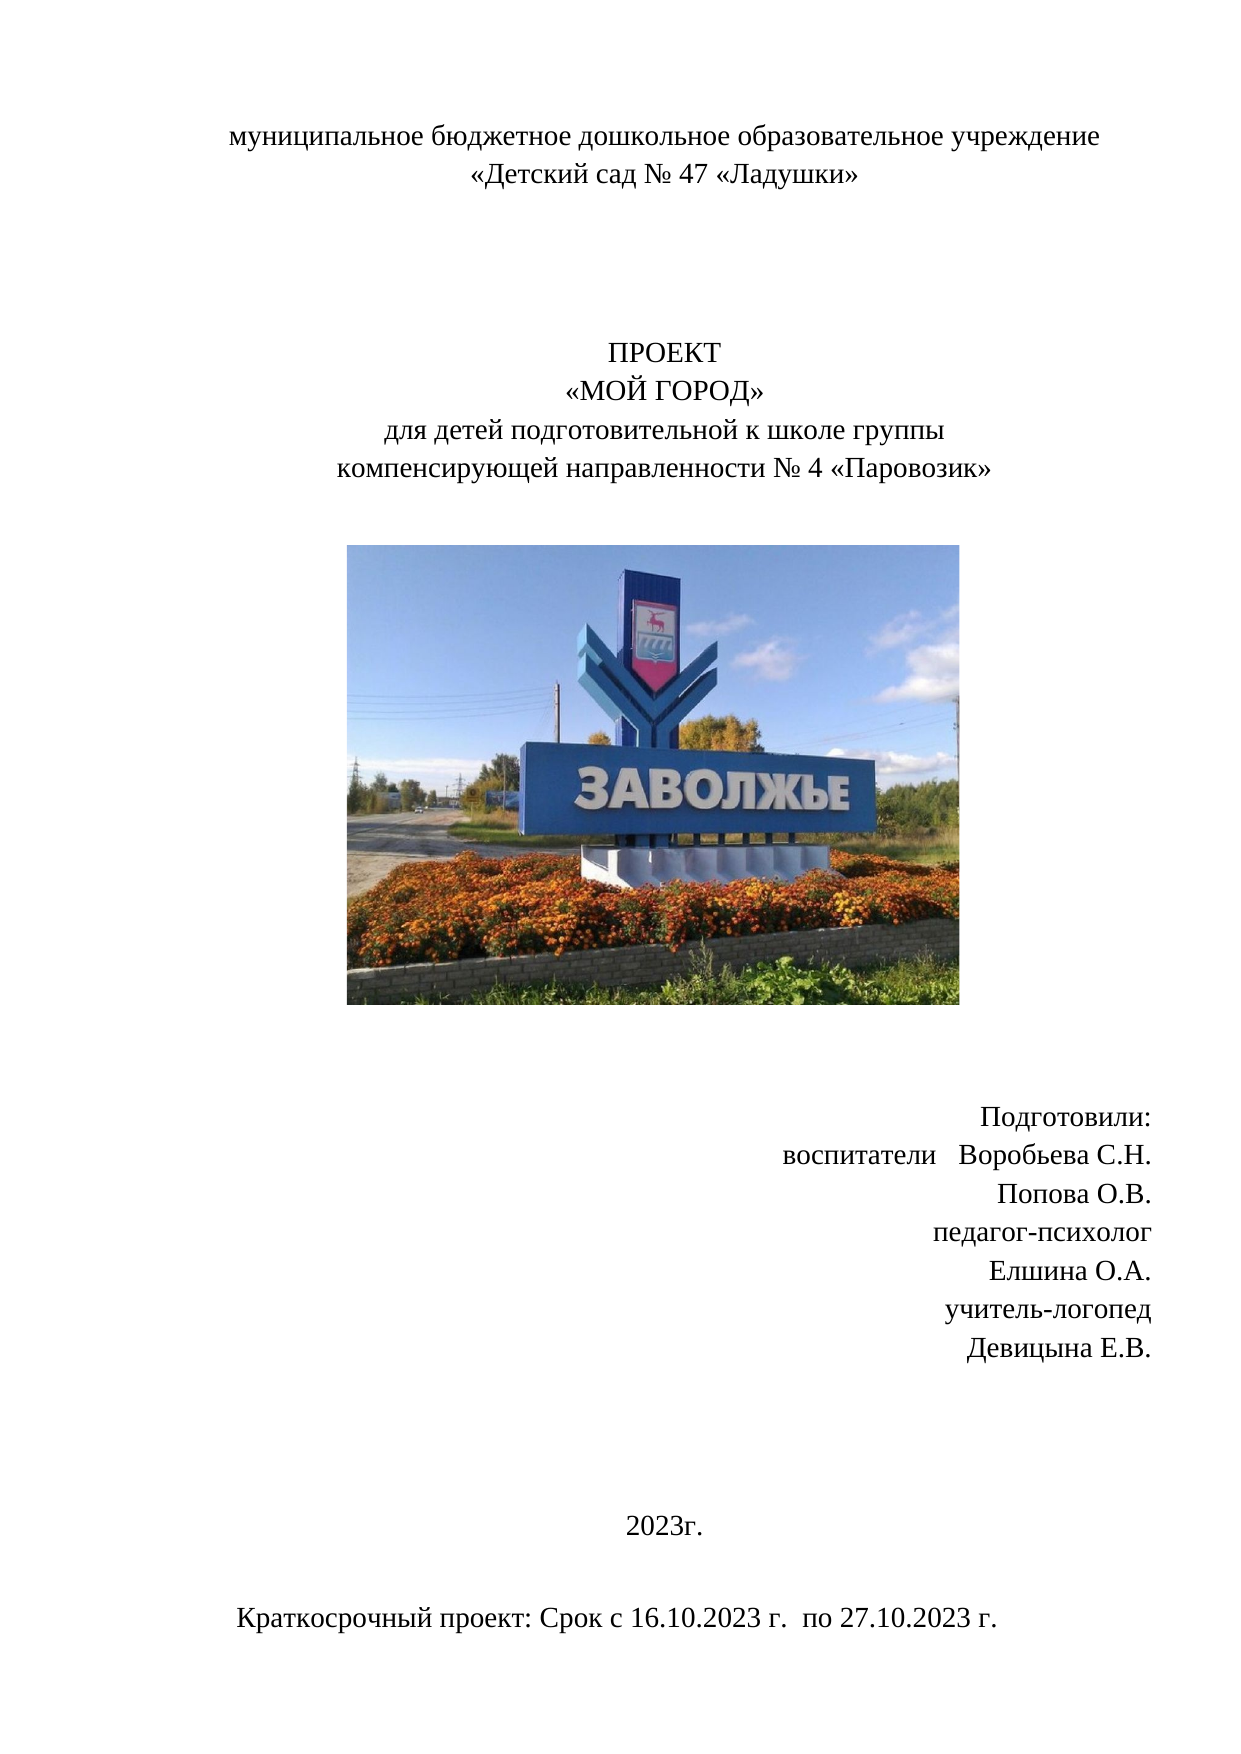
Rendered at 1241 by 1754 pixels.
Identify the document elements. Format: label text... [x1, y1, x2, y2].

text муниципальное бюджетное дошкольное образовательное учреждение [177, 118, 1152, 152]
text воспитатели Воробьева С.Н. Попова О.В. [177, 1137, 1152, 1209]
text «Детский сад № 47 «Ладушки» [177, 157, 1152, 190]
picture [346, 545, 960, 1005]
text для детей подготовительной к школе группы [177, 412, 1152, 446]
text педагог-психолог Елшина О.А. [177, 1214, 1152, 1286]
text Девицына Е.В. [177, 1330, 1152, 1363]
text ПРОЕКТ [177, 335, 1152, 368]
text Краткосрочный проект: Срок с 16.10.2023 г. по 27.10.2023 г. [177, 1600, 1152, 1633]
text учитель-логопед [177, 1291, 1152, 1325]
text компенсирующей направленности № 4 «Паровозик» [177, 451, 1152, 484]
text 2023г. [177, 1508, 1152, 1542]
text Подготовили: [177, 1099, 1152, 1132]
text «МОЙ ГОРОД» [177, 373, 1152, 407]
